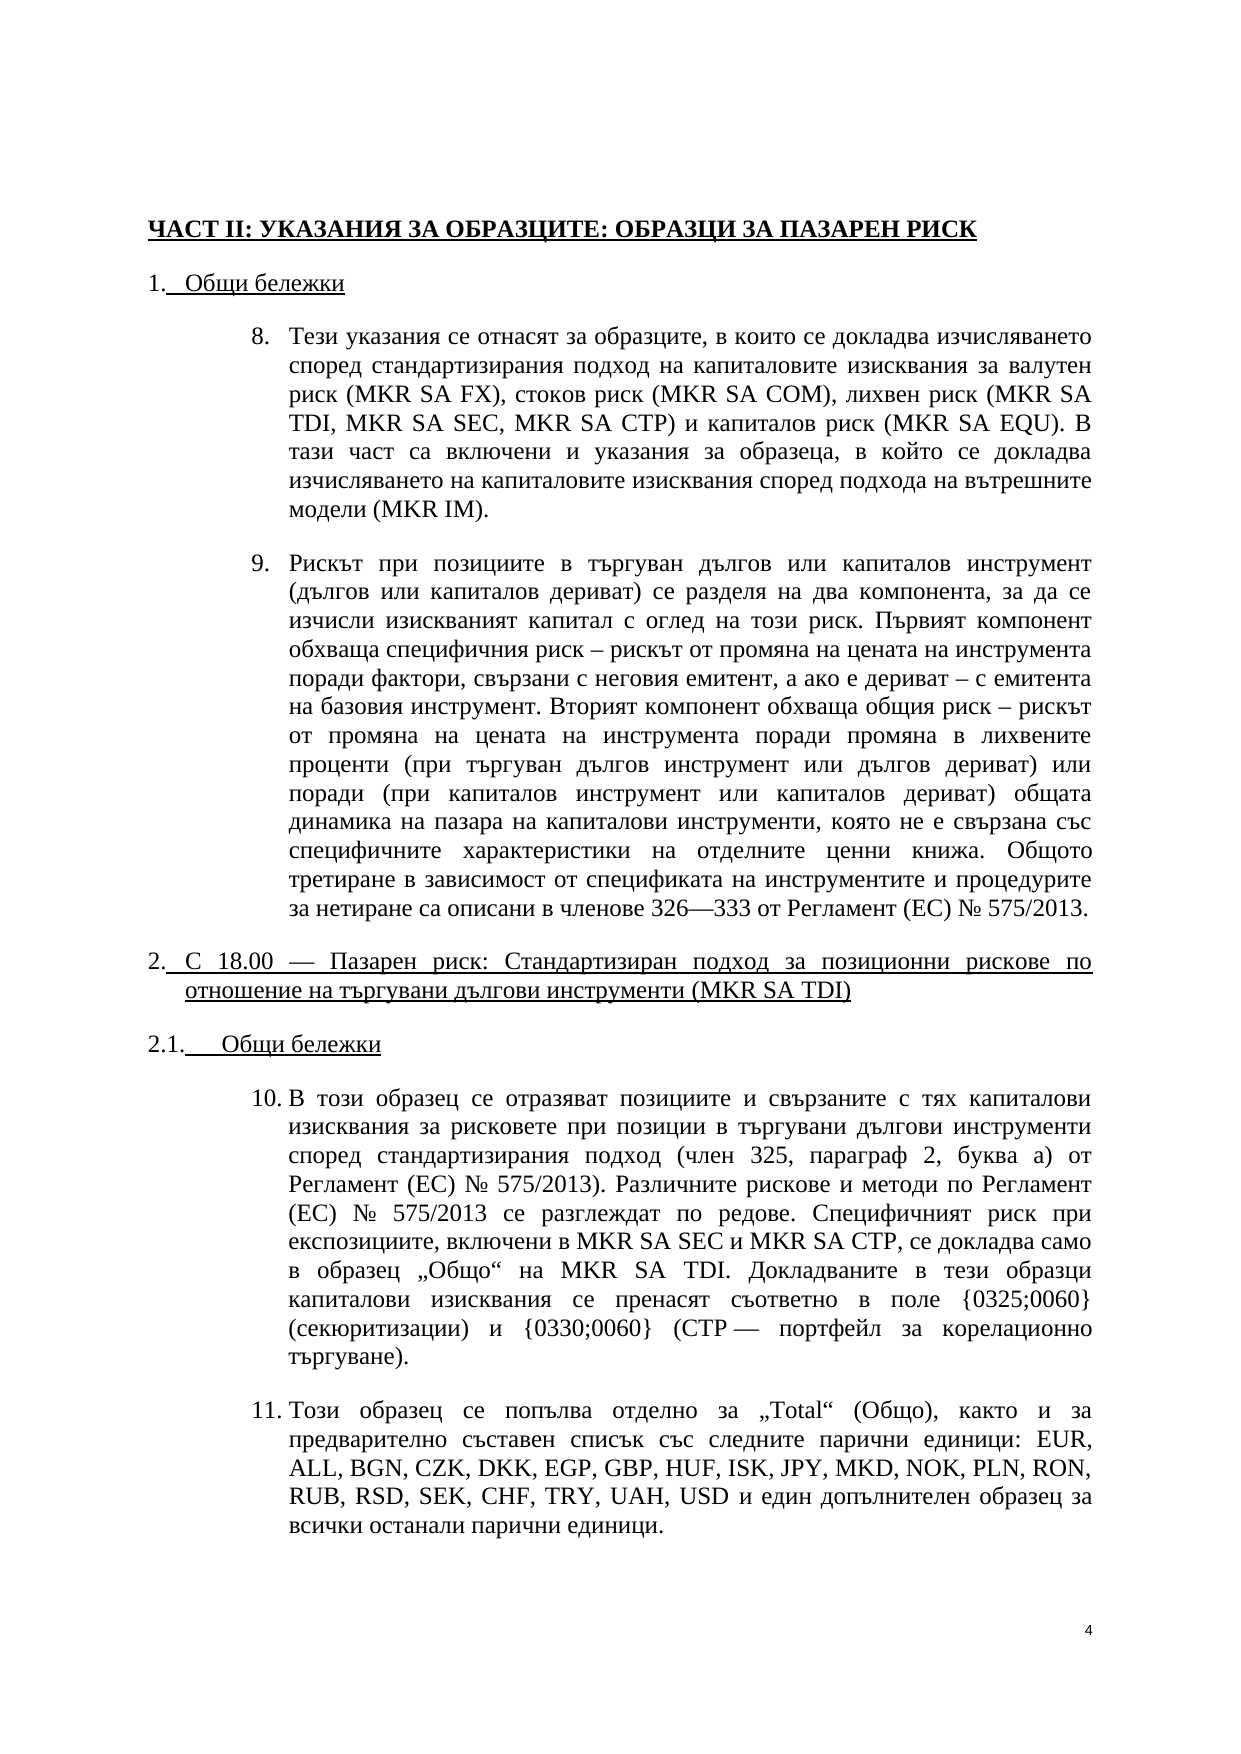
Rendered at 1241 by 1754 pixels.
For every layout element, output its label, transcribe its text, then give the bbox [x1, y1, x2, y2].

list Тези указания се отнасят за образците, в които се докладва изчисляването според стандартизирания подход на капиталовите изисквания за валутен риск (MKR SA FX), стоков риск (MKR SA COM), лихвен риск (MKR SA TDI, MKR SA SEC, MKR SA CTP) и капиталов риск (MKR SA EQU). В тази част са включени и указания за образеца, в който се докладва изчисляването на капиталовите изисквания според подхода на вътрешните модели (MKR IM). [251, 321, 1093, 523]
subtitle ЧАСТ II: УКАЗАНИЯ ЗА ОБРАЗЦИТЕ: ОБРАЗЦИ ЗА ПАЗАРЕН РИСК [148, 214, 1093, 243]
list В този образец се отразяват позициите и свързаните с тях капиталови изисквания за рисковете при позиции в търгувани дългови инструменти според стандартизирания подход (член 325, параграф 2, буква а) от Регламент (ЕС) № 575/2013). Различните рискове и методи по Регламент (ЕС) № 575/2013 се разглеждат по редове. Специфичният риск при експозициите, включени в MKR SA SEC и MKR SA CTP, се докладва само в образец „Общо“ на MKR SA TDI. Докладваните в тези образци капиталови изисквания се пренасят съответно в поле {0325;0060} (секюритизации) и {0330;0060} (CTP — портфейл за корелационно търгуване). [251, 1083, 1093, 1370]
list 1. Общи бележки [148, 268, 1093, 296]
list 2.1. Общи бележки [148, 1029, 1093, 1058]
list Рискът при позициите в търгуван дългов или капиталов инструмент (дългов или капиталов дериват) се разделя на два компонента, за да се изчисли изискваният капитал с оглед на този риск. Първият компонент обхваща специфичния риск – рискът от промяна на цената на инструмента поради фактори, свързани с неговия емитент, а ако е дериват – с емитента на базовия инструмент. Вторият компонент обхваща общия риск – рискът от промяна на цената на инструмента поради промяна в лихвените проценти (при търгуван дългов инструмент или дългов дериват) или поради (при капиталов инструмент или капиталов дериват) общата динамика на пазара на капиталови инструменти, която не е свързана със специфичните характеристики на отделните ценни книжа. Общото третиране в зависимост от спецификата на инструментите и процедурите за нетиране са описани в членове 326—333 от Регламент (ЕС) № 575/2013. [251, 548, 1093, 921]
list Този образец се попълва отделно за „Total“ (Общо), както и за предварително съставен списък със следните парични единици: EUR, ALL, BGN, CZK, DKK, EGP, GBP, HUF, ISK, JPY, MKD, NOK, PLN, RON, RUB, RSD, SEK, CHF, TRY, UAH, USD и един допълнителен образец за всички останали парични единици. [251, 1395, 1093, 1539]
list 2. C 18.00 — Пазарен риск: Стандартизиран подход за позиционни рискове по отношение на търгувани дългови инструменти (MKR SA TDI) [148, 946, 1093, 1004]
